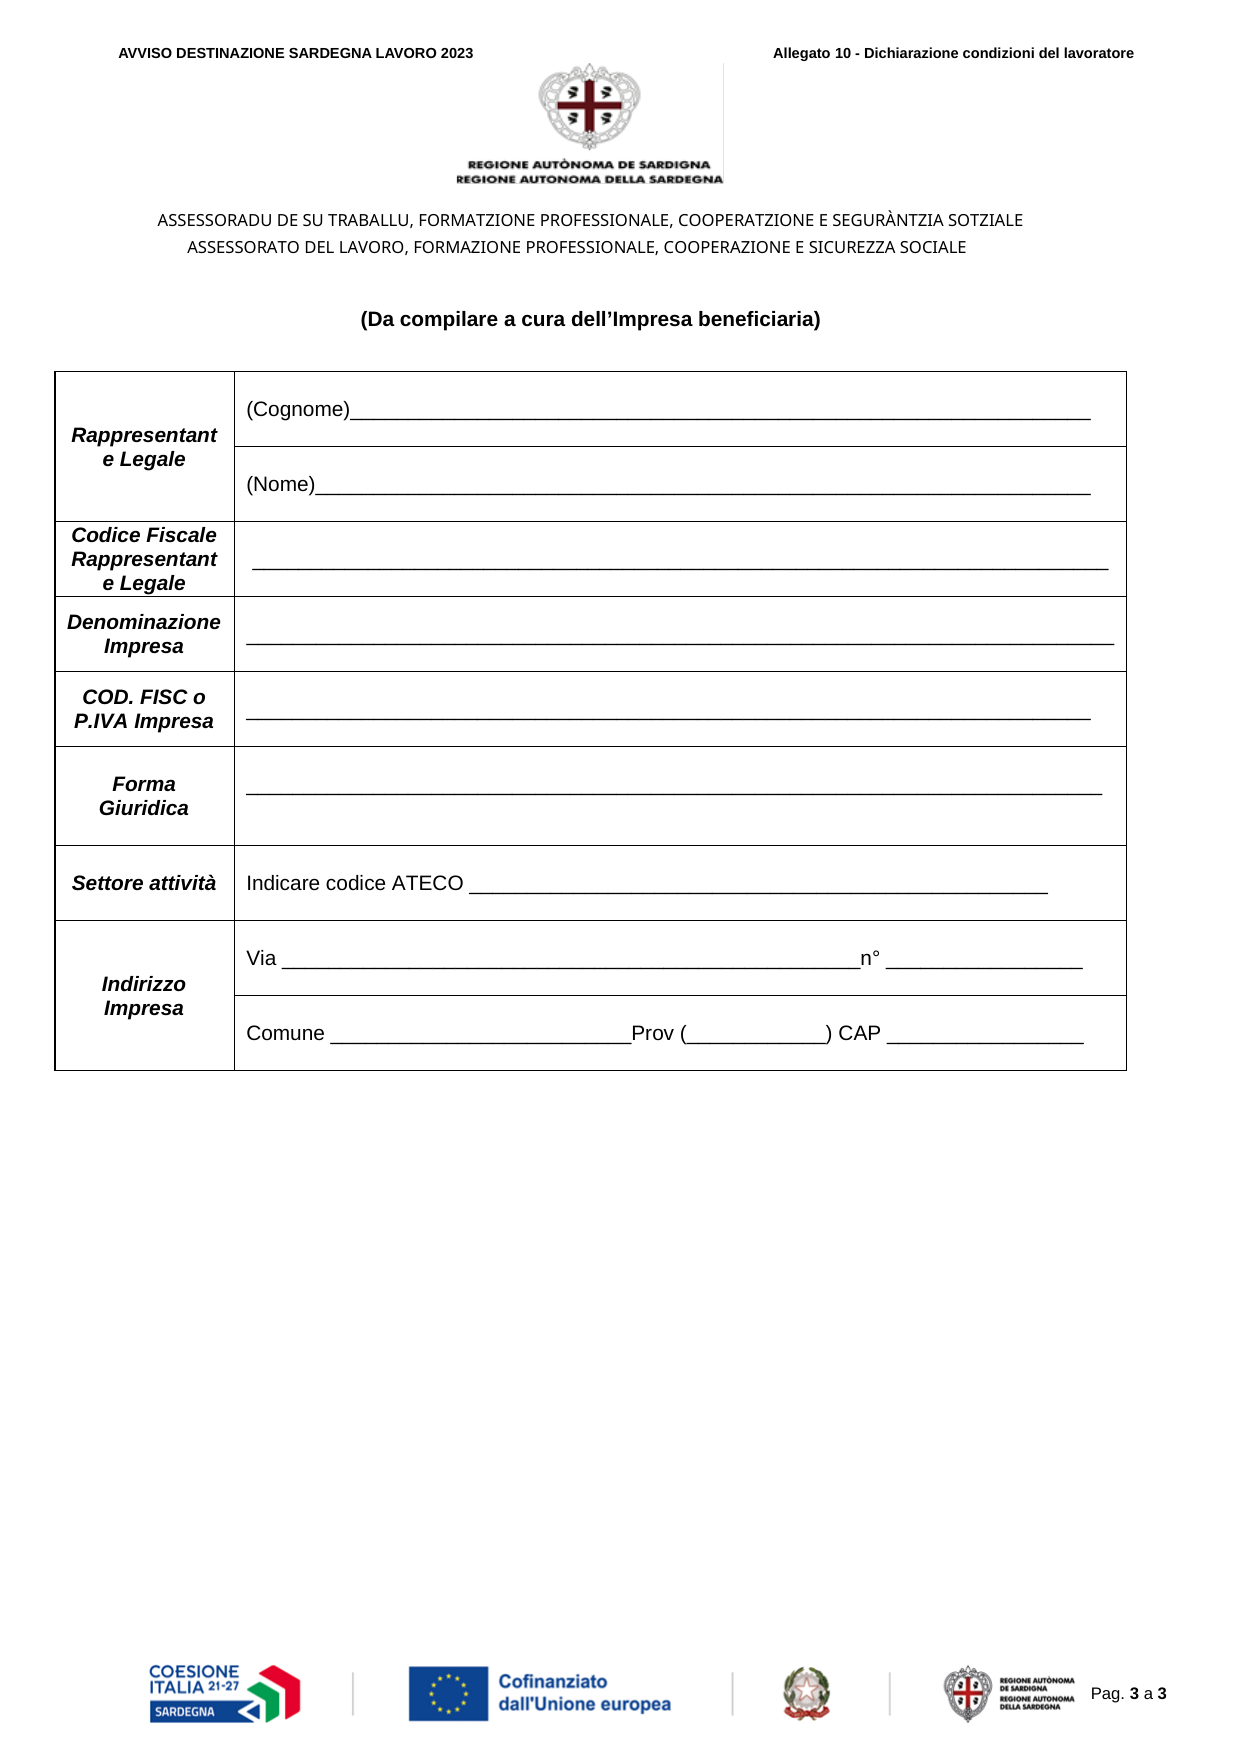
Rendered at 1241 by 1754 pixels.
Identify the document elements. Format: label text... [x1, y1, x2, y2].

picture [456, 63, 725, 185]
table_cell _________________________________________________________________________ [235, 672, 1126, 746]
table_cell Forma Giuridica [56, 747, 234, 845]
table_cell Codice Fiscale Rappresentante Legale [56, 522, 234, 596]
table_cell __________________________________________________________________________ [235, 747, 1126, 845]
picture [141, 1658, 1087, 1730]
text (Da compilare a cura dell’Impresa beneficiaria) [118, 306, 1063, 330]
table_cell Indicare codice ATECO __________________________________________________ [235, 846, 1126, 920]
table_cell (Nome)___________________________________________________________________ [235, 447, 1126, 521]
table_cell Via __________________________________________________n° _________________ [235, 921, 1126, 995]
table_cell Indirizzo Impresa [56, 921, 234, 1070]
table_cell Denominazione Impresa [56, 597, 234, 671]
table_cell Settore attività [56, 846, 234, 920]
table_header (Cognome)________________________________________________________________ [235, 372, 1126, 446]
table_cell ___________________________________________________________________________ [235, 597, 1126, 671]
table_cell COD. FISC o P.IVA Impresa [56, 672, 234, 746]
table_header Rappresentante Legale [56, 372, 234, 521]
table_cell Comune __________________________Prov (____________) CAP _________________ [235, 996, 1126, 1070]
table_cell __________________________________________________________________________ [235, 522, 1126, 596]
